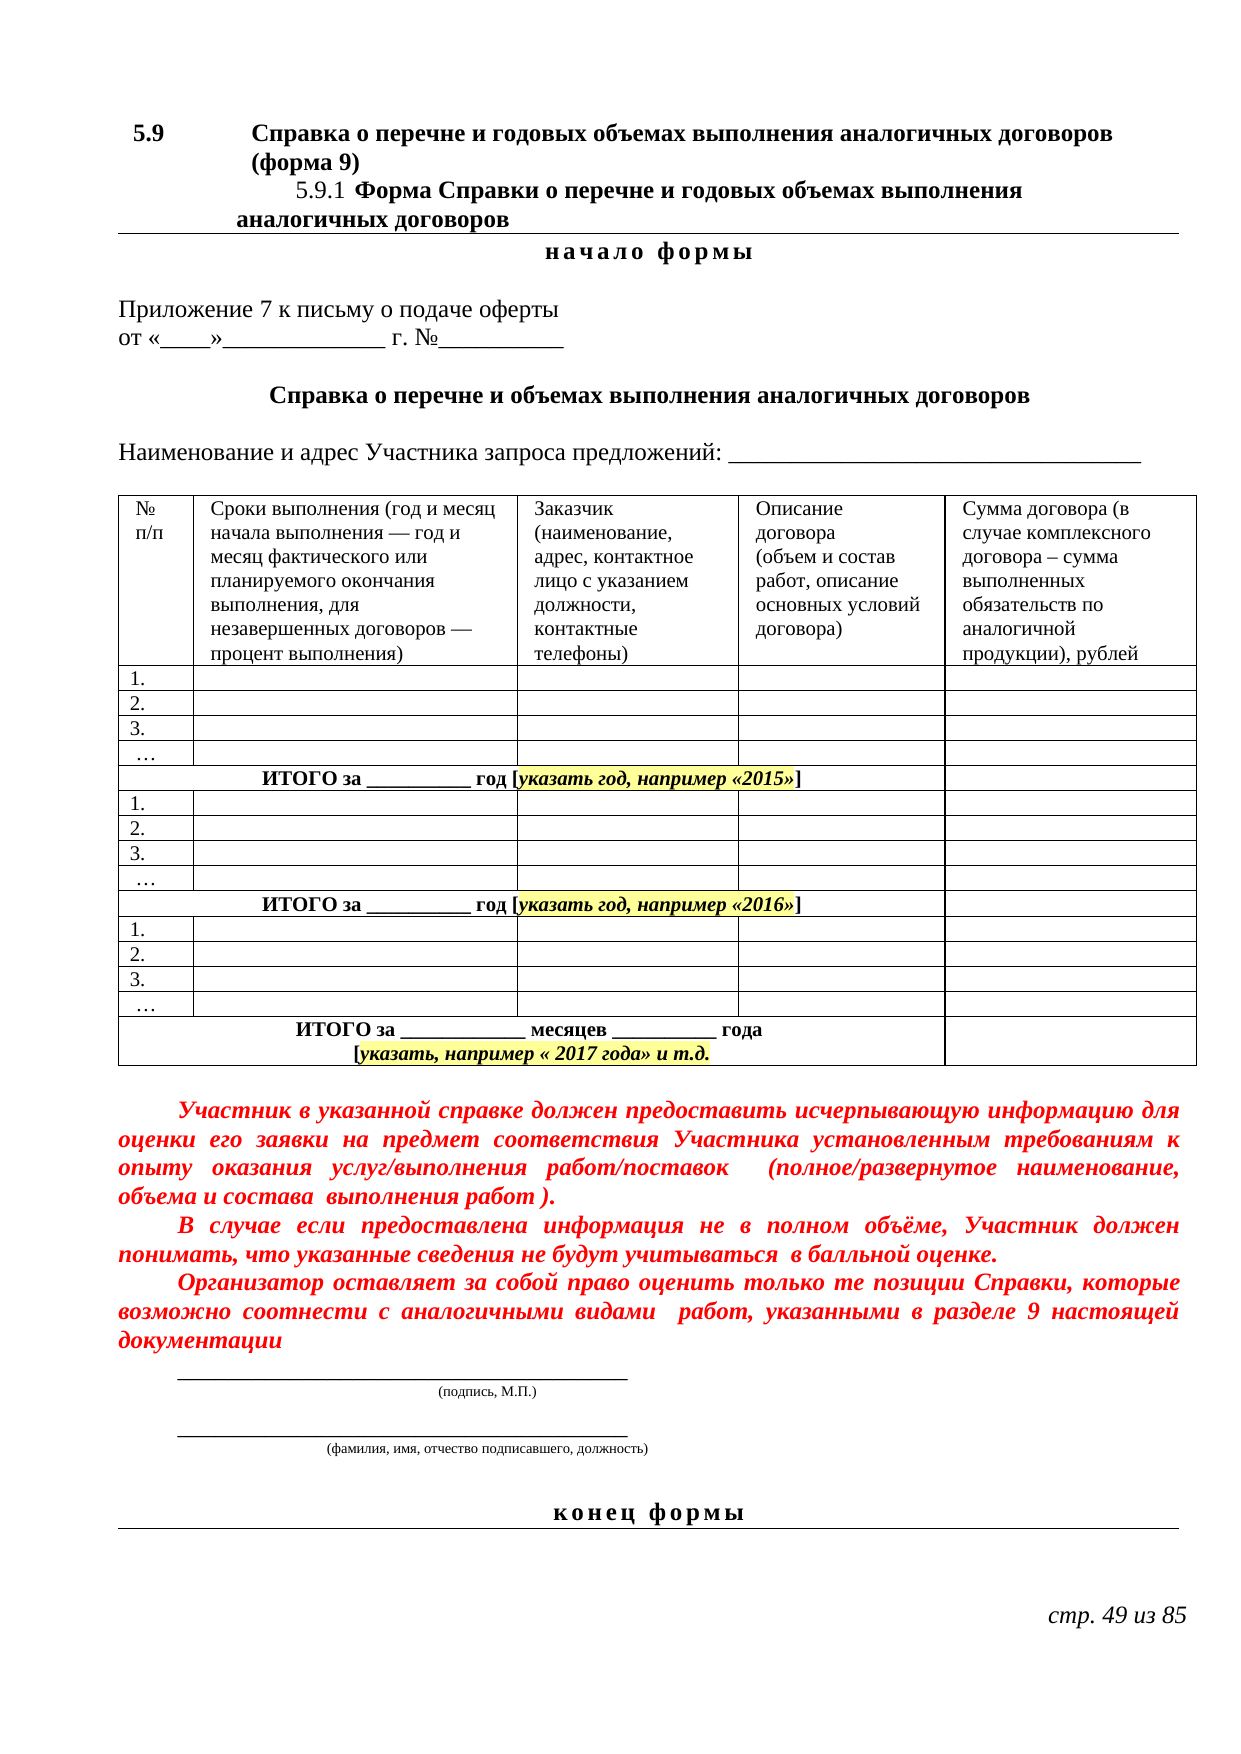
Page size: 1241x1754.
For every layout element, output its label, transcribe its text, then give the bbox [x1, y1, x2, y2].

table_cell [739, 841, 944, 865]
table_cell [739, 942, 944, 966]
table_cell [119, 967, 193, 991]
table_cell [946, 866, 1196, 890]
table_cell [518, 866, 738, 890]
table_cell [194, 691, 517, 715]
table_cell [119, 841, 193, 865]
text В случае если предоставлена информация не в полном объёме, Участник должен понимать, что указанные сведения не будут учитываться в балльной оценке. [118, 1210, 1181, 1267]
text (фамилия, имя, отчество подписавшего, должность) [118, 1440, 797, 1469]
table_cell [946, 766, 1196, 790]
table_cell [518, 816, 738, 840]
table_cell [194, 967, 517, 991]
table_cell [946, 816, 1196, 840]
table_cell [739, 691, 944, 715]
table_cell [194, 917, 517, 941]
table_cell [518, 691, 738, 715]
text Форма Справки о перечне и годовых объемах выполнения аналогичных договоров [236, 176, 1181, 233]
table_cell [946, 942, 1196, 966]
table_cell [946, 1017, 1196, 1065]
table_cell [194, 992, 517, 1016]
text ____________________________________ [118, 1354, 1181, 1382]
table_cell … [119, 741, 193, 765]
text (подпись, М.П.) [118, 1382, 797, 1411]
table_cell [194, 741, 517, 765]
table_cell ИТОГО за __________ год [указать год, например «2015»] [794, 766, 944, 790]
table_cell [946, 891, 1196, 916]
table_cell [739, 716, 944, 740]
table_cell [946, 992, 1196, 1016]
table_cell [194, 816, 517, 840]
table_cell ИТОГО за __________ год [указать год, например «2016»] [794, 891, 944, 916]
table_cell [194, 716, 517, 740]
text ____________________________________ [118, 1411, 1181, 1440]
table_header Сроки выполнения (год и месяц начала выполнения — год и месяц фактического или планируемого окончания выполнения, для незавершенных договоров — процент выполнения) [194, 496, 517, 664]
table_cell [518, 666, 738, 689]
table_cell [739, 666, 944, 689]
table_cell [946, 741, 1196, 765]
table_cell [946, 967, 1196, 991]
table_cell [194, 942, 517, 966]
table_cell [739, 816, 944, 840]
table_cell [946, 917, 1196, 941]
table_cell [119, 942, 193, 966]
table_cell [194, 866, 517, 890]
table_cell [518, 942, 738, 966]
table_cell [518, 716, 738, 740]
text Справка о перечне и объемах выполнения аналогичных договоров [118, 380, 1181, 409]
table_cell [119, 917, 193, 941]
table_cell [518, 992, 738, 1016]
text Приложение 7 к письму о подаче оферты от «____»_____________ г. №__________ [118, 294, 1181, 351]
table_cell [739, 992, 944, 1016]
table_cell ИТОГО за __________ год [указать год, например «2016»] [119, 891, 519, 916]
table_cell [946, 841, 1196, 865]
table_cell [518, 917, 738, 941]
table_cell [194, 791, 517, 815]
table_cell [518, 791, 738, 815]
table_cell ИТОГО за __________ год [указать год, например «2015»] [119, 766, 519, 790]
table_cell [739, 917, 944, 941]
table_cell [119, 691, 193, 715]
table_cell [194, 666, 517, 689]
table_cell … [119, 866, 193, 890]
table_cell [119, 666, 193, 689]
table_cell [518, 841, 738, 865]
table_cell [518, 967, 738, 991]
text Участник в указанной справке должен предоставить исчерпывающую информацию для оценки его заявки на предмет соответствия Участника установленным требованиям к опыту оказания услуг/выполнения работ/поставок (полное/развернутое наименование, объема и состава выполнения работ ). [118, 1095, 1181, 1210]
table_cell [119, 791, 193, 815]
table_header № п/п [119, 496, 193, 664]
table_header Сумма договора (в случае комплексного договора – сумма выполненных обязательств по аналогичной продукции), рублей [946, 496, 1196, 664]
table_cell [194, 841, 517, 865]
table_cell [946, 691, 1196, 715]
table_header Заказчик (наименование, адрес, контактное лицо с указанием должности, контактные телефоны) [518, 496, 738, 664]
table_cell [946, 791, 1196, 815]
table_header Описание договора (объем и состав работ, описание основных условий договора) [739, 496, 944, 664]
text конец формы [118, 1497, 1179, 1528]
table_cell ИТОГО за ____________ месяцев __________ года [указать, например « 2017 года» и т.д. [119, 1017, 944, 1065]
table_cell [518, 741, 738, 765]
table_cell [946, 716, 1196, 740]
table_cell [739, 791, 944, 815]
subtitle Справка о перечне и годовых объемах выполнения аналогичных договоров (форма 9) [133, 118, 1181, 176]
table_cell [946, 666, 1196, 689]
text начало формы [118, 234, 1179, 265]
table_cell [119, 816, 193, 840]
table_cell … [119, 992, 193, 1016]
table_cell [739, 866, 944, 890]
table_cell [739, 741, 944, 765]
text Организатор оставляет за собой право оценить только те позиции Справки, которые возможно соотнести с аналогичными видами работ, указанными в разделе 9 настоящей документации [118, 1267, 1181, 1354]
table_cell [739, 967, 944, 991]
text Наименование и адрес Участника запроса предложений: _________________________________ [118, 437, 1181, 466]
table_cell [119, 716, 193, 740]
